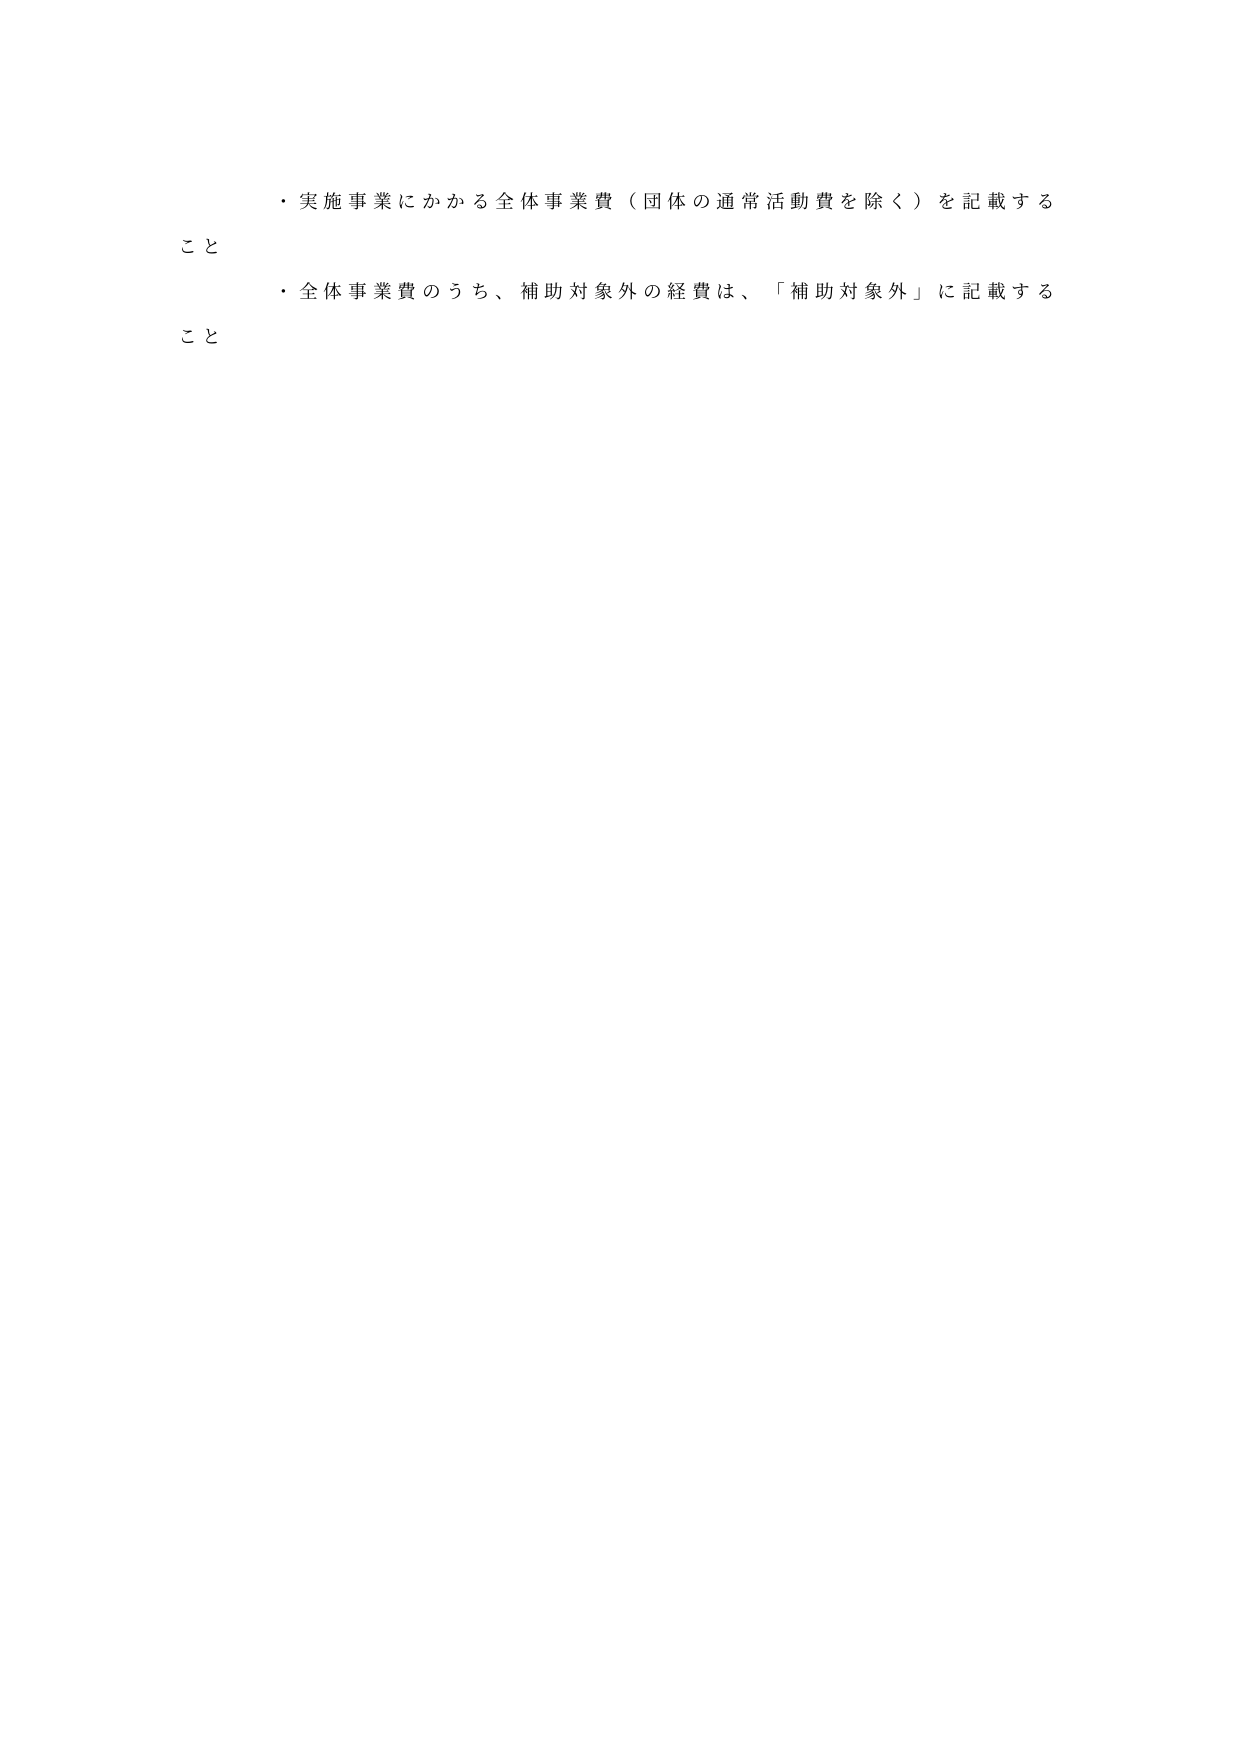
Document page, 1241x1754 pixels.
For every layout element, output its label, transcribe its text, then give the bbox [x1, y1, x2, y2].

text ・全体事業費のうち、補助対象外の経費は、「補助対象外」に記載すること [179, 268, 1061, 358]
text ・実施事業にかかる全体事業費（団体の通常活動費を除く）を記載すること [179, 178, 1061, 268]
